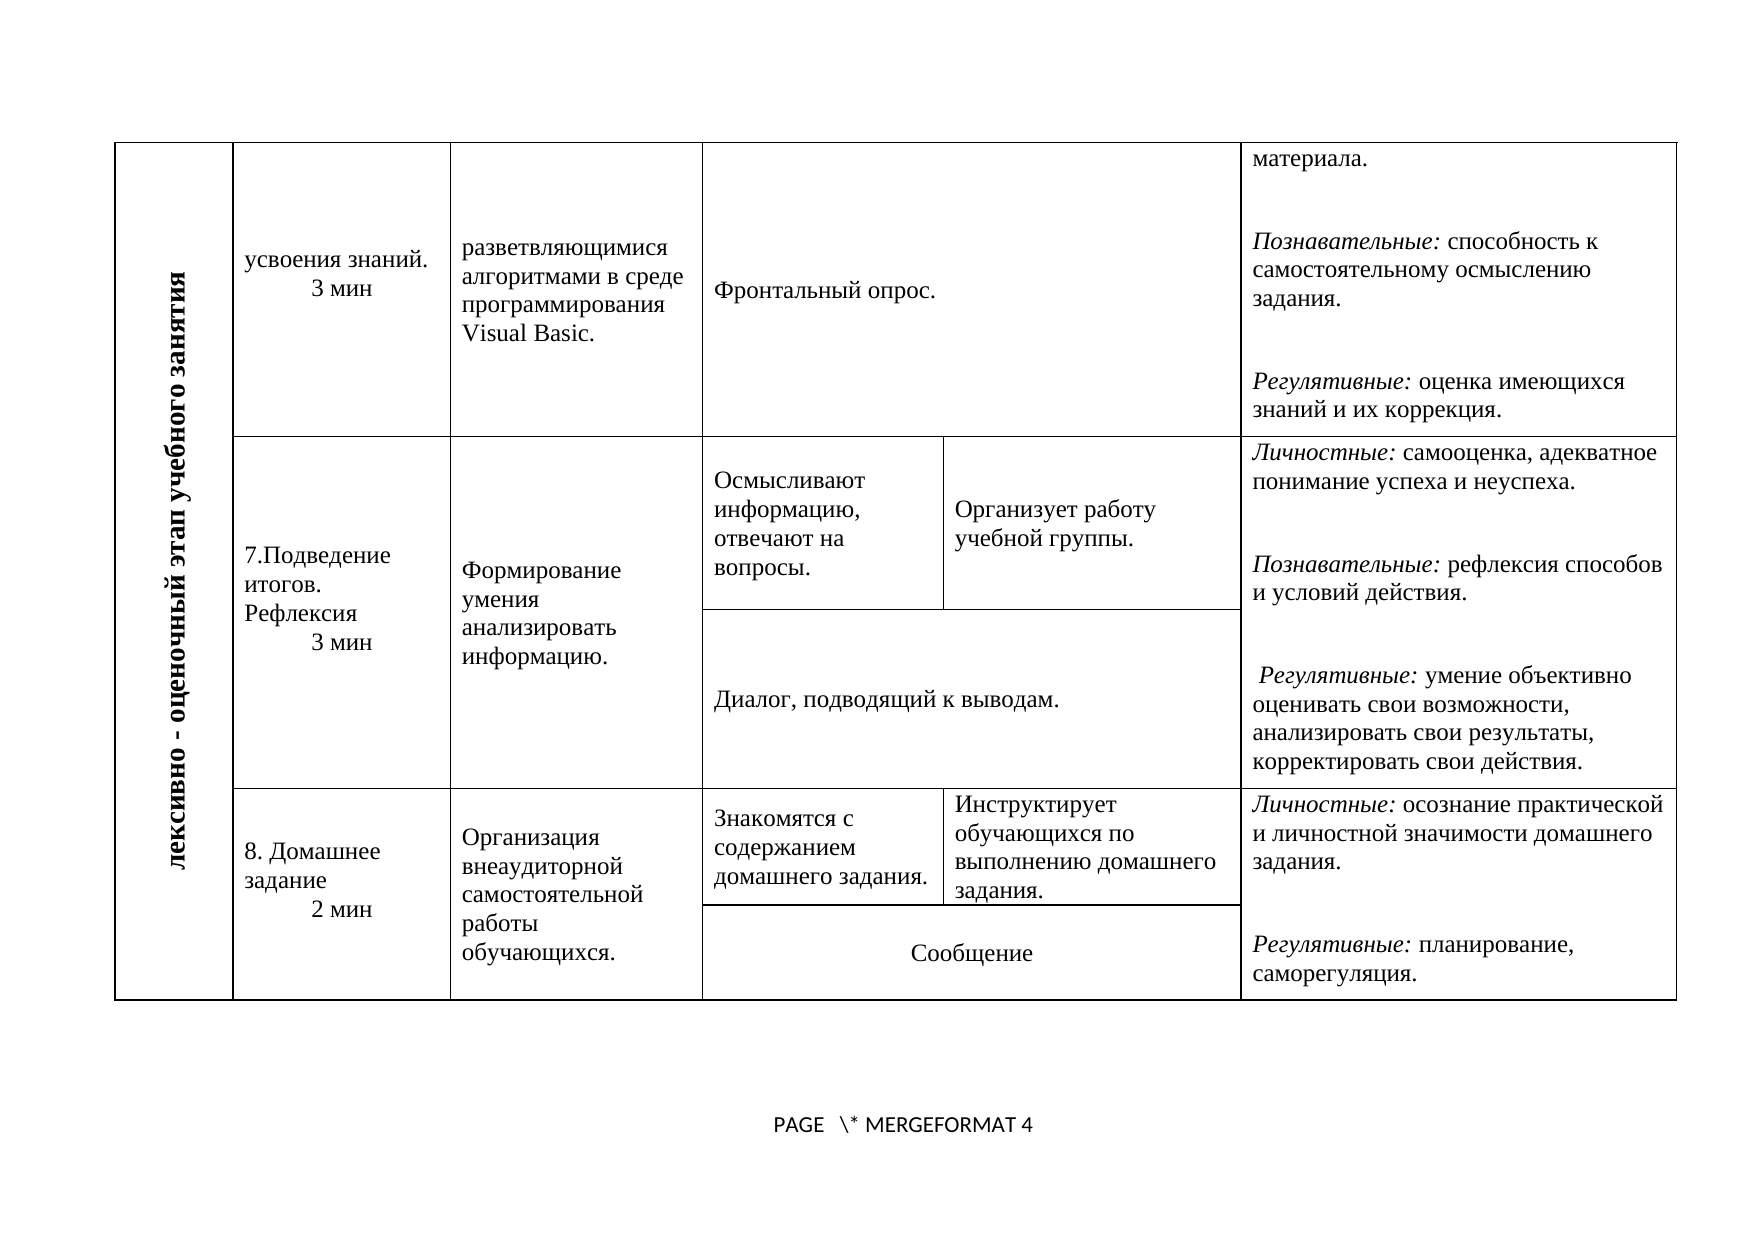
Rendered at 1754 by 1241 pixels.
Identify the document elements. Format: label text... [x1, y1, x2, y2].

table_cell Организация внеаудиторной самостоятельной работы обучающихся. [451, 789, 702, 999]
table_cell Овладевание основами работы с разветвляющимися алгоритмами в среде программирования Visual Basic. [451, 143, 702, 436]
table_cell 7.Подведение итогов. Рефлексия 3 мин [234, 437, 450, 787]
table_cell Рефлексивно - оценочный этап учебного занятия [116, 143, 232, 999]
table_cell 8. Домашнее задание 2 мин [234, 789, 450, 999]
table_cell 6. Контроль усвоения знаний. 3 мин [234, 143, 450, 436]
table_cell Инструктирует обучающихся по выполнению домашнего задания. [944, 789, 1240, 904]
table_cell Сообщение [703, 906, 1240, 999]
table_cell Фронтальный опрос. [703, 143, 1240, 436]
table_cell Личностные: осознание практической и личностной значимости учебного материала. Познавательные: способность к самостоятельному осмыслению задания. Регулятивные: оценка имеющихся знаний и их коррекция. [1242, 143, 1676, 436]
table_cell Осмысливают информацию, отвечают на вопросы. [703, 437, 943, 608]
table_cell Личностные: самооценка, адекватное понимание успеха и неуспеха. Познавательные: рефлексия способов и условий действия. Регулятивные: умение объективно оценивать свои возможности, анализировать свои результаты, корректировать свои действия. [1242, 437, 1676, 787]
table_cell Диалог, подводящий к выводам. [703, 610, 1240, 787]
table_cell Формирование умения анализировать информацию. [451, 437, 702, 787]
table_cell Личностные: осознание практической и личностной значимости домашнего задания. Регулятивные: планирование, саморегуляция. [1242, 789, 1676, 999]
table_cell Организует работу учебной группы. [944, 437, 1240, 608]
table_cell Знакомятся с содержанием домашнего задания. [703, 789, 943, 904]
